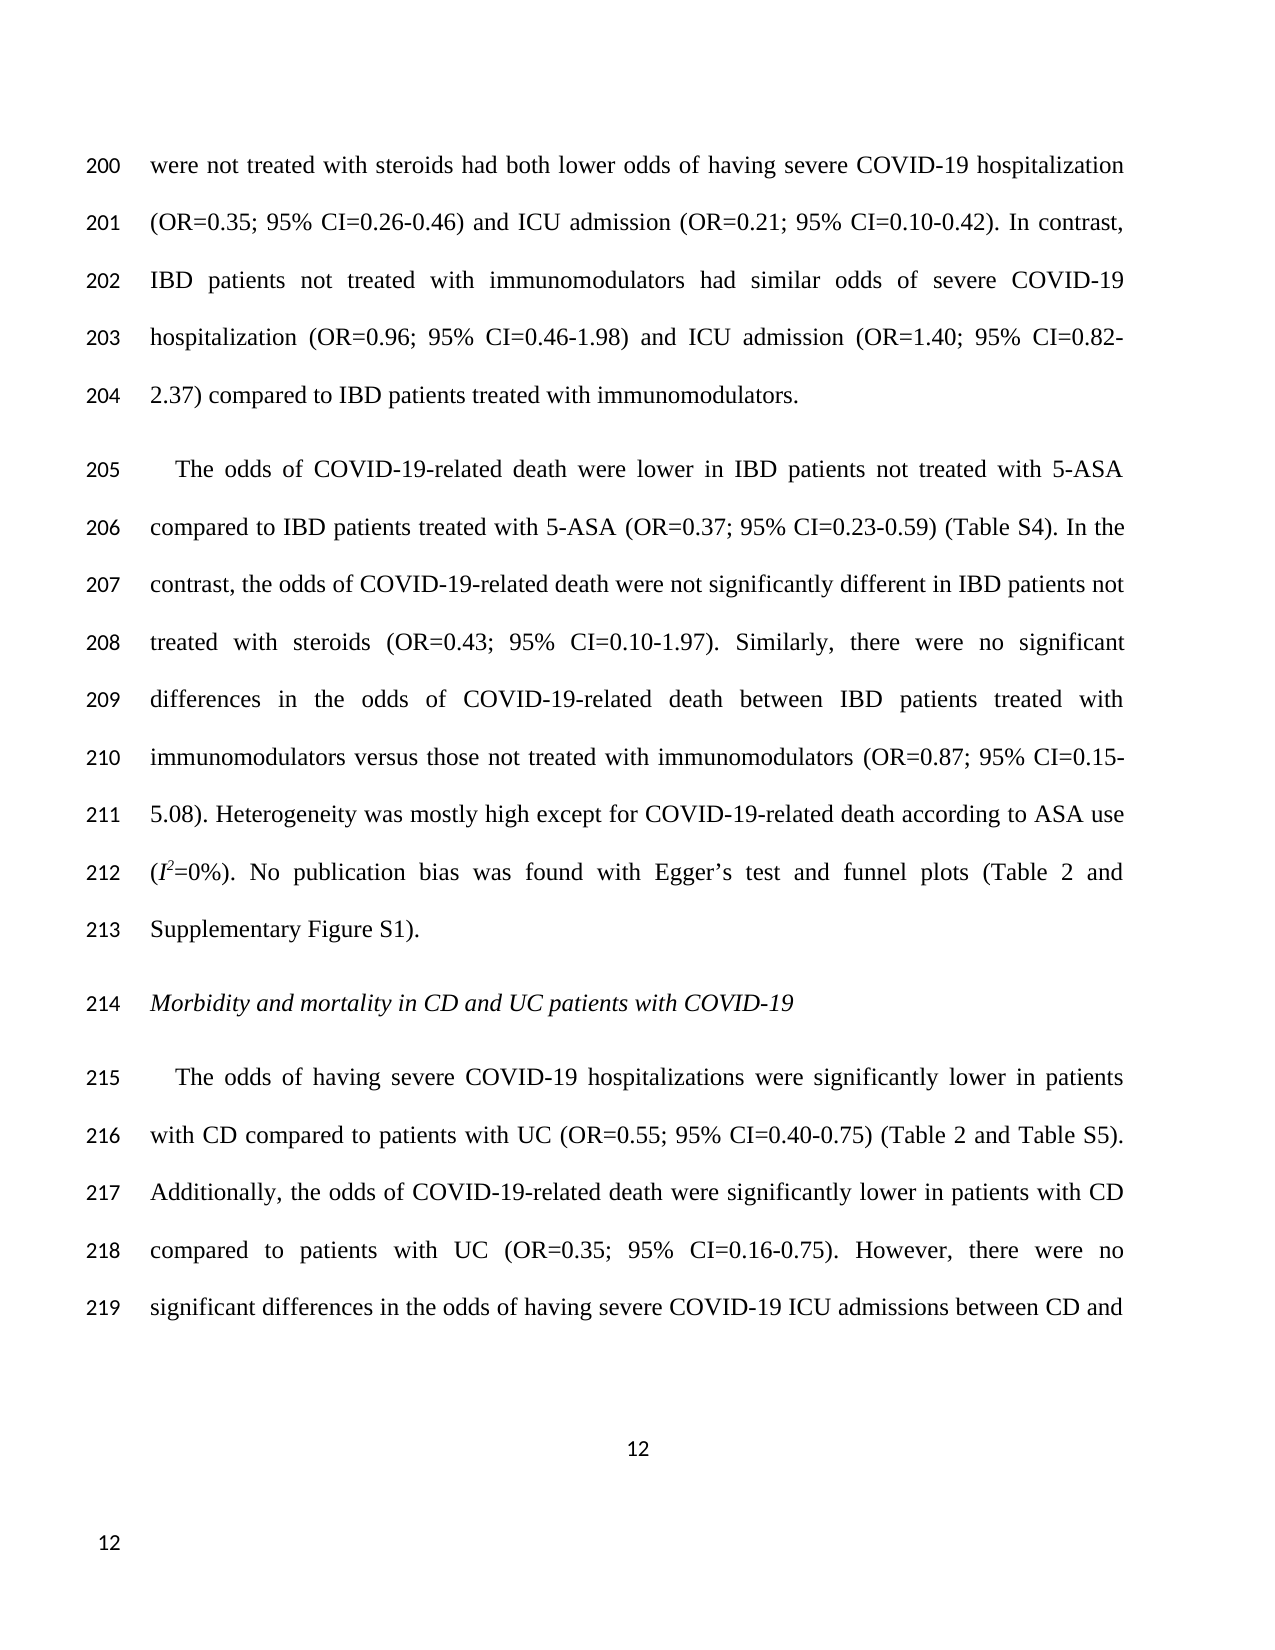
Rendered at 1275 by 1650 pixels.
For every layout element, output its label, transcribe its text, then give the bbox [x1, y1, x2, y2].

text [150, 150, 1125, 409]
text The odds of COVID-19-related death were lower in IBD patients not treated with 5-ASA compared to IBD patients treated with 5-ASA (OR=0.37; 95% CI=0.23-0.59) (Table S4). In the contrast, the odds of COVID-19-related death were not significantly different in IBD patients not treated with steroids (OR=0.43; 95% CI=0.10-1.97). Similarly, there were no significant differences in the odds of COVID-19-related death between IBD patients treated with immunomodulators versus those not treated with immunomodulators (OR=0.87; 95% CI=0.15-5.08). Heterogeneity was mostly high except for COVID-19-related death according to ASA use (I2=0%). No publication bias was found with Egger’s test and funnel plots (Table 2 and Supplementary Figure S1). [150, 454, 1125, 943]
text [150, 1062, 1125, 1321]
text Morbidity and mortality in CD and UC patients with COVID-19 [150, 988, 1125, 1017]
